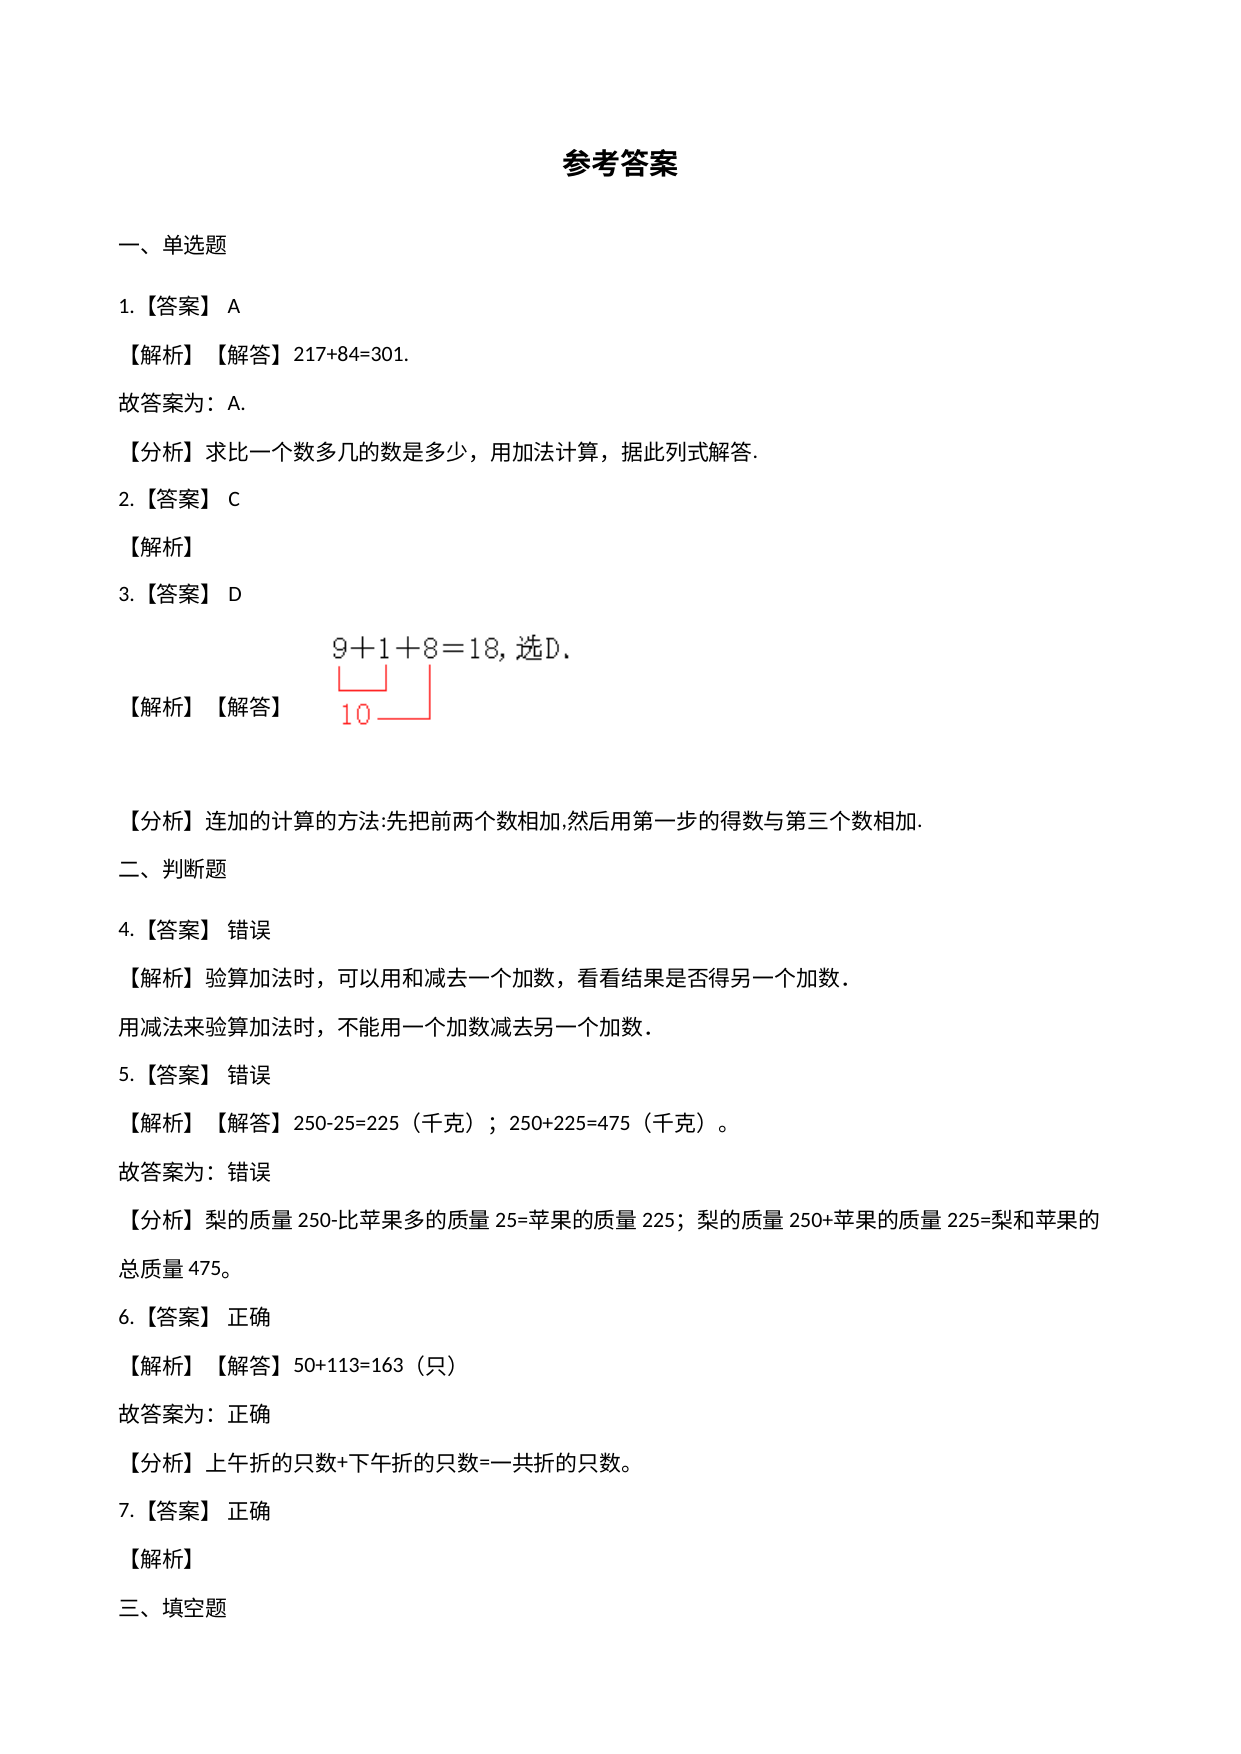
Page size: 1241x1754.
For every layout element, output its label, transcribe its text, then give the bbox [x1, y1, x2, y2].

text 【解析】 [118, 530, 1122, 563]
text 1.【答案】 A [118, 289, 1122, 321]
text 【解析】【解答】250-25=225（千克）；250+225=475（千克）。 故答案为：错误 [118, 1106, 1122, 1187]
text 【分析】求比一个数多几的数是多少，用加法计算，据此列式解答. [118, 434, 1122, 467]
text 用减法来验算加法时，不能用一个加数减去另一个加数． [118, 1009, 1122, 1042]
text 二、判断题 [118, 852, 1122, 884]
text 【分析】连加的计算的方法:先把前两个数相加,然后用第一步的得数与第三个数相加. [118, 803, 1122, 836]
text 4.【答案】 错误 [118, 912, 1122, 945]
text 【解析】【解答】217+84=301. 故答案为：A. [118, 337, 1122, 418]
text 【分析】上午折的只数+下午折的只数=一共折的只数。 [118, 1445, 1122, 1478]
text 三、填空题 [118, 1590, 1122, 1623]
text 【解析】【解答】50+113=163（只） 故答案为：正确 [118, 1348, 1122, 1429]
text 【解析】【解答】 [118, 625, 1122, 787]
text 6.【答案】 正确 [118, 1300, 1122, 1332]
text 5.【答案】 错误 [118, 1057, 1122, 1090]
text 一、单选题 [118, 228, 1122, 261]
text 【解析】 [118, 1542, 1122, 1574]
text 【分析】梨的质量250-比苹果多的质量25=苹果的质量225；梨的质量250+苹果的质量225=梨和苹果的总质量475。 [118, 1203, 1122, 1284]
text 7.【答案】 正确 [118, 1494, 1122, 1526]
text 参考答案 [118, 129, 1122, 194]
text 3.【答案】 D [118, 577, 1122, 610]
text 【解析】验算加法时，可以用和减去一个加数，看看结果是否得另一个加数． [118, 961, 1122, 993]
text 2.【答案】 C [118, 483, 1122, 515]
picture [298, 625, 595, 753]
